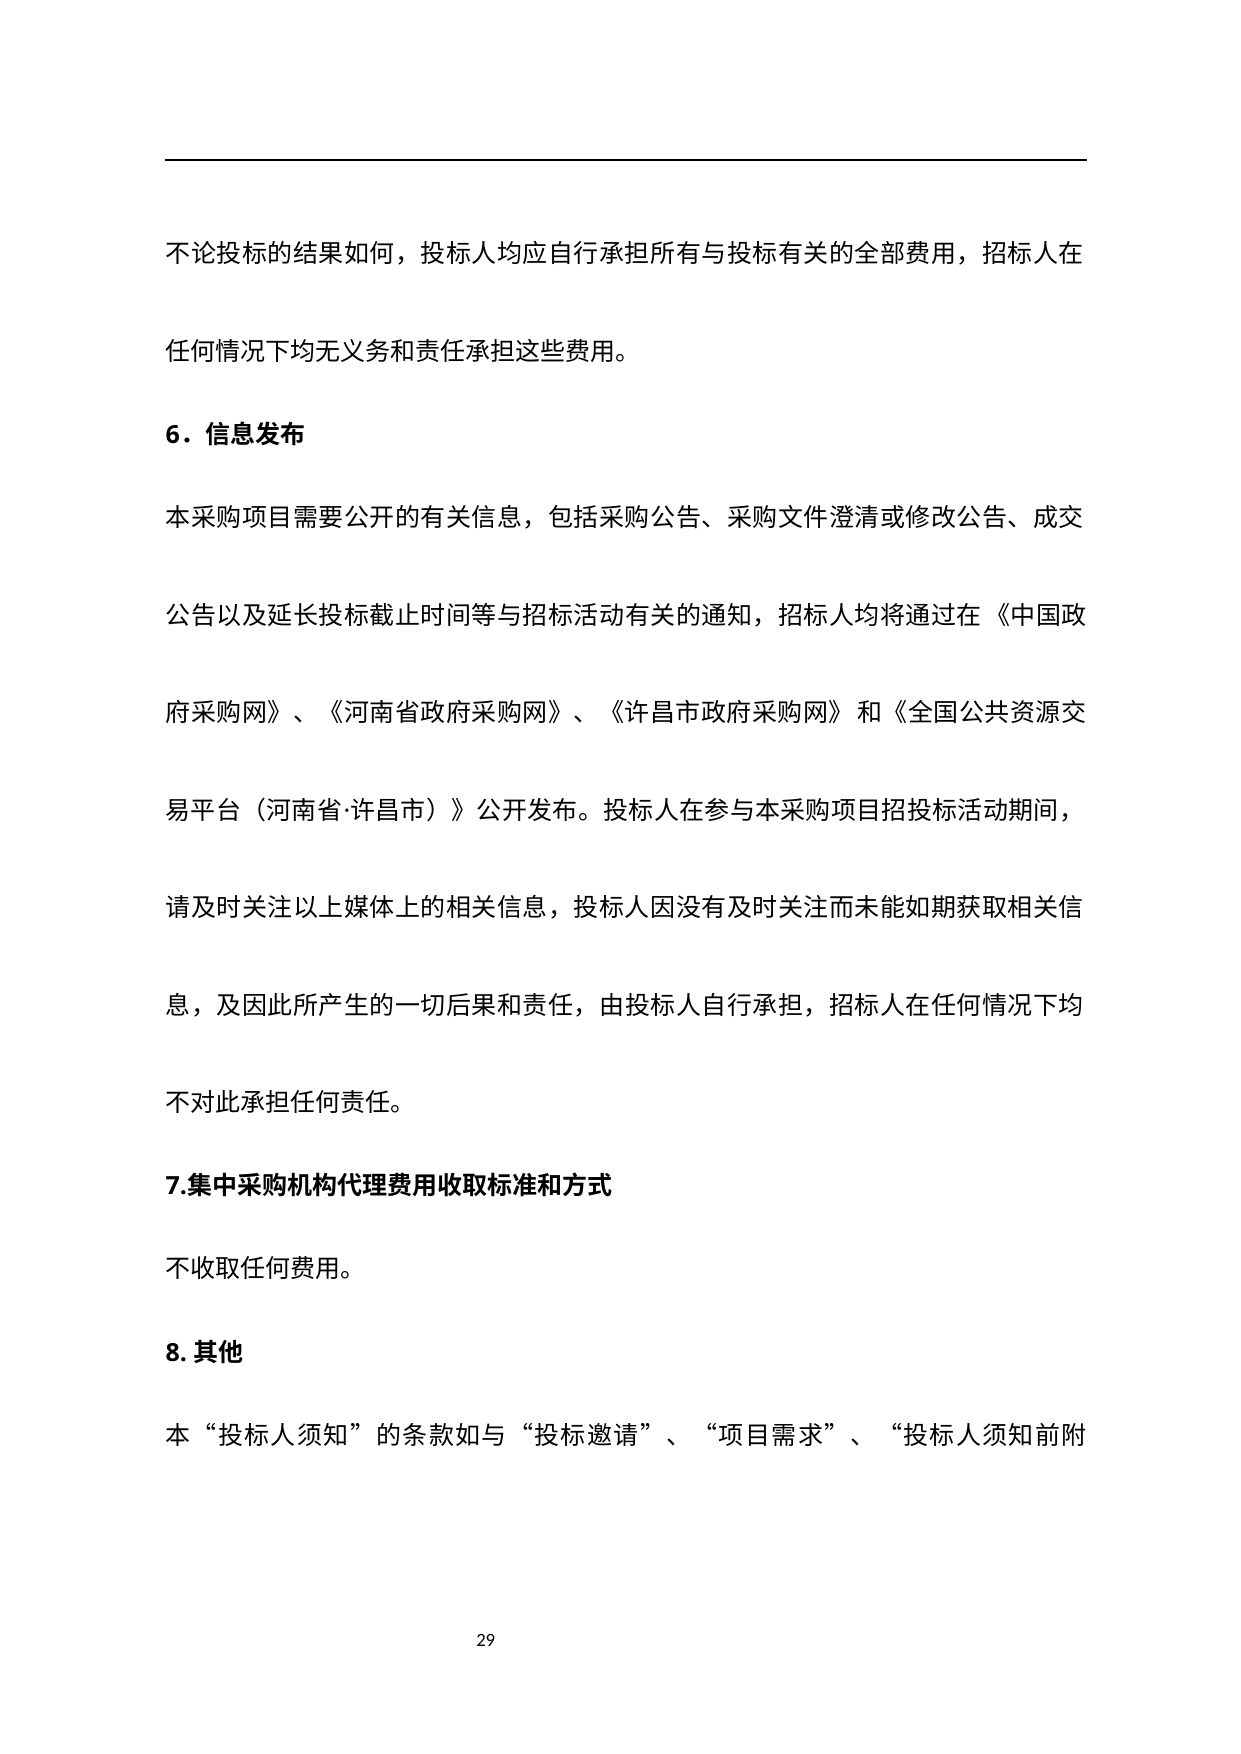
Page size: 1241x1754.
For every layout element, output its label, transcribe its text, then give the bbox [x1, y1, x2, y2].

text 不论投标的结果如何，投标人均应自行承担所有与投标有关的全部费用，招标人在任何情况下均无义务和责任承担这些费用。 [165, 219, 1087, 382]
text 本采购项目需要公开的有关信息，包括采购公告、采购文件澄清或修改公告、成交公告以及延长投标截止时间等与招标活动有关的通知，招标人均将通过在《中国政府采购网》、《河南省政府采购网》、《许昌市政府采购网》和《全国公共资源交易平台（河南省·许昌市）》公开发布。投标人在参与本采购项目招投标活动期间，请及时关注以上媒体上的相关信息，投标人因没有及时关注而未能如期获取相关信息，及因此所产生的一切后果和责任，由投标人自行承担，招标人在任何情况下均不对此承担任何责任。 [165, 483, 1087, 1133]
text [165, 1401, 1087, 1466]
text 6．信息发布 [165, 400, 1087, 465]
text 8. 其他 [165, 1318, 1087, 1383]
text 不收取任何费用。 [165, 1234, 1087, 1299]
text 7.集中采购机构代理费用收取标准和方式 [165, 1151, 1087, 1216]
